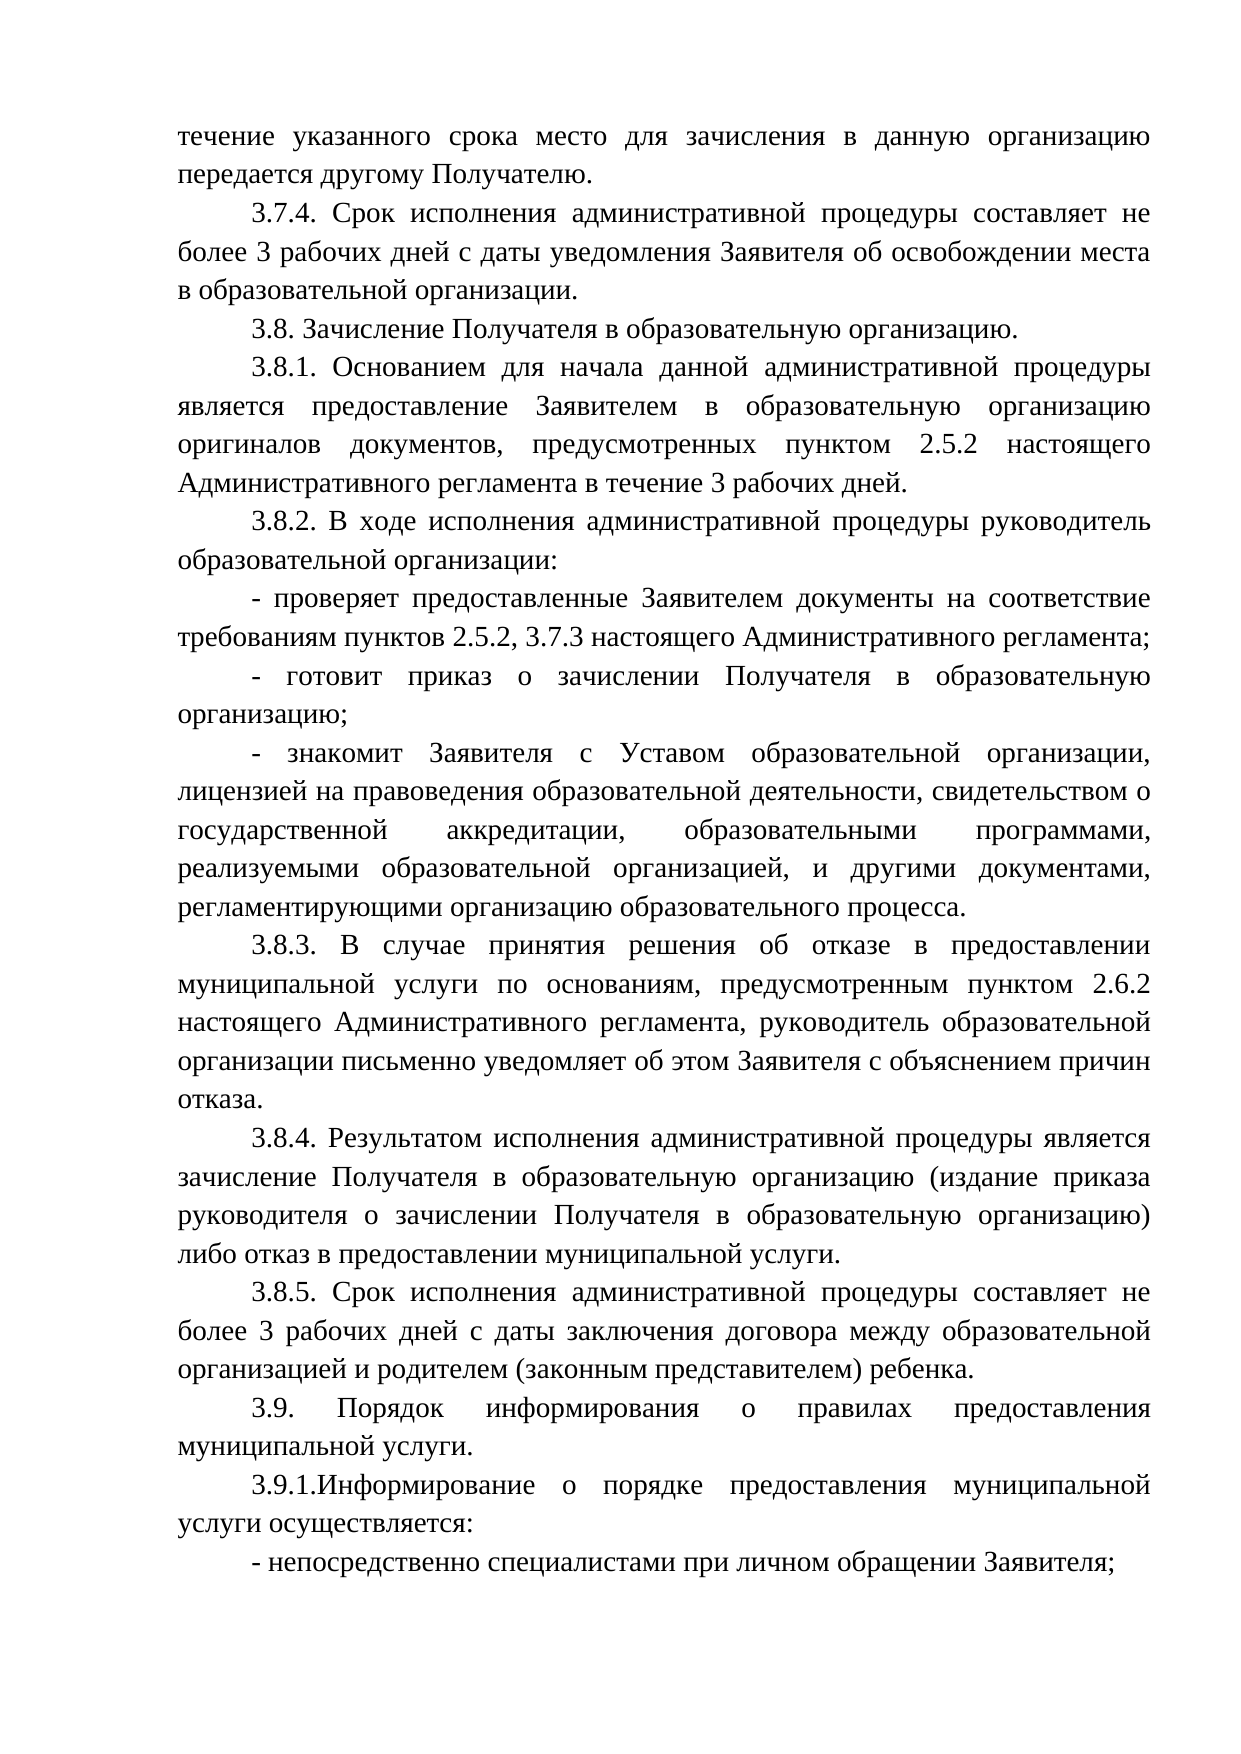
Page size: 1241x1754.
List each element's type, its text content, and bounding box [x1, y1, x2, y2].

text 3.8. Зачисление Получателя в образовательную организацию. [177, 311, 1152, 344]
text 3.8.4. Результатом исполнения административной процедуры является зачисление Получателя в образовательную организацию (издание приказа руководителя о зачислении Получателя в образовательную организацию) либо отказ в предоставлении муниципальной услуги. [177, 1120, 1152, 1269]
text 3.7.4. Срок исполнения административной процедуры составляет не более 3 рабочих дней с даты уведомления Заявителя об освобождении места в образовательной организации. [177, 195, 1152, 306]
text - готовит приказ о зачислении Получателя в образовательную организацию; [177, 658, 1152, 730]
text - проверяет предоставленные Заявителем документы на соответствие требованиям пунктов 2.5.2, 3.7.3 настоящего Административного регламента; [177, 581, 1152, 653]
text 3.8.1. Основанием для начала данной административной процедуры является предоставление Заявителем в образовательную организацию оригиналов документов, предусмотренных пунктом 2.5.2 настоящего Административного регламента в течение 3 рабочих дней. [177, 349, 1152, 498]
text - знакомит Заявителя с Уставом образовательной организации, лицензией на правоведения образовательной деятельности, свидетельством о государственной аккредитации, образовательными программами, реализуемыми образовательной организацией, и другими документами, регламентирующими организацию образовательного процесса. [177, 735, 1152, 922]
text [177, 118, 1152, 190]
text 3.8.3. В случае принятия решения об отказе в предоставлении муниципальной услуги по основаниям, предусмотренным пунктом 2.6.2 настоящего Административного регламента, руководитель образовательной организации письменно уведомляет об этом Заявителя с объяснением причин отказа. [177, 927, 1152, 1115]
text 3.8.5. Срок исполнения административной процедуры составляет не более 3 рабочих дней с даты заключения договора между образовательной организацией и родителем (законным представителем) ребенка. [177, 1274, 1152, 1385]
text 3.9. Порядок информирования о правилах предоставления муниципальной услуги. [177, 1390, 1152, 1462]
text 3.8.2. В ходе исполнения административной процедуры руководитель образовательной организации: [177, 503, 1152, 576]
text - непосредственно специалистами при личном обращении Заявителя; [177, 1544, 1152, 1578]
text 3.9.1.Информирование о порядке предоставления муниципальной услуги осуществляется: [177, 1467, 1152, 1539]
